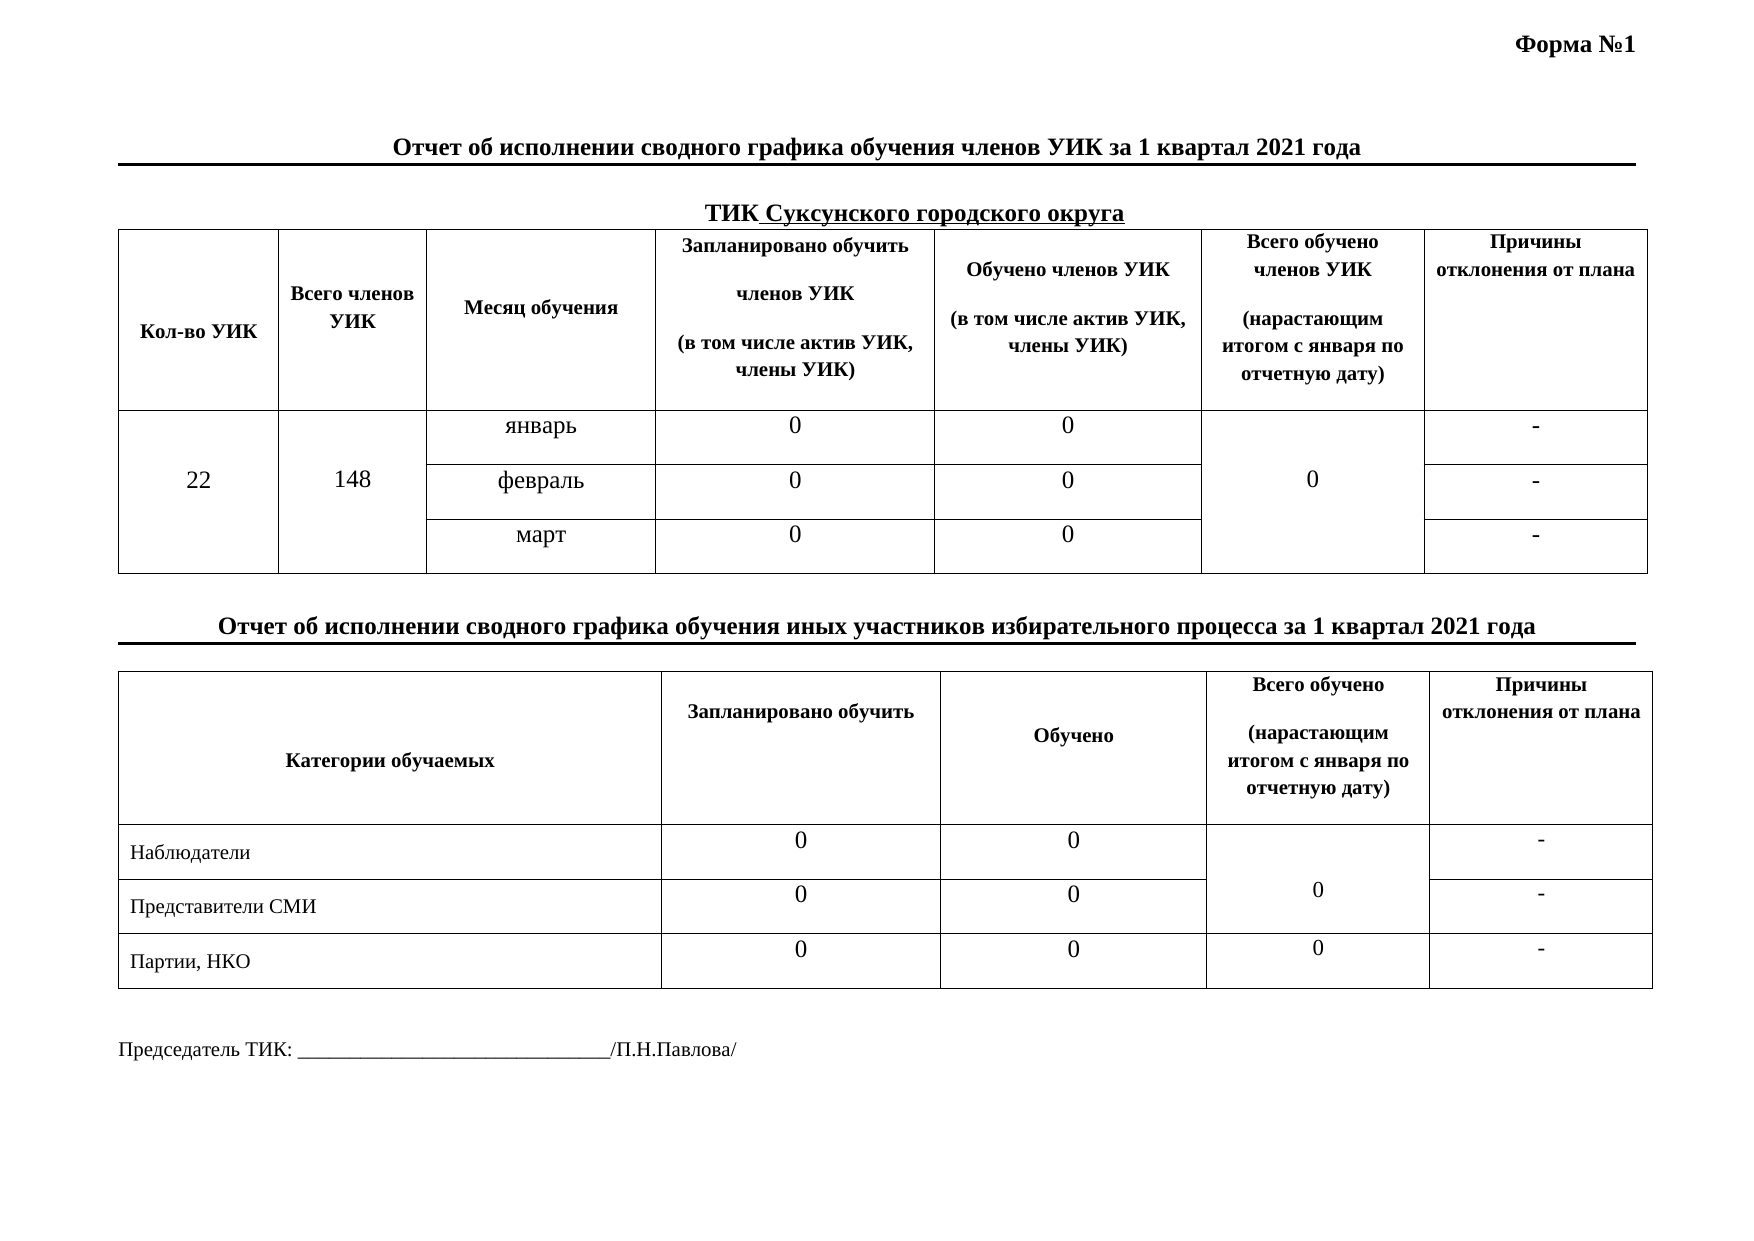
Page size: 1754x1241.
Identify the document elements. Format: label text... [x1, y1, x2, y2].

table_cell - [1430, 934, 1652, 987]
table_header Всего обучено (нарастающим итогом с января по отчетную дату) [1207, 672, 1429, 824]
table_header Причины отклонения от плана [1430, 672, 1652, 824]
text Отчет об исполнении сводного графика обучения иных участников избирательного процесса за 1 квартал 2021 года [118, 611, 1636, 642]
table_cell Наблюдатели [119, 825, 661, 878]
table_cell 0 [662, 934, 940, 987]
table_cell 0 [935, 465, 1201, 518]
table_cell - [1430, 880, 1652, 933]
table_header Кол-во УИК [119, 230, 278, 409]
text Отчет об исполнении сводного графика обучения членов УИК за 1 квартал 2021 года [118, 132, 1636, 163]
table_header Причины отклонения от плана [1425, 230, 1647, 409]
text Форма №1 [162, 29, 1636, 58]
table_cell 0 [656, 411, 934, 464]
table_header Запланировано обучить членов УИК (в том числе актив УИК, члены УИК) [656, 230, 934, 409]
table_cell 0 [662, 880, 940, 933]
table_cell - [1425, 411, 1647, 464]
table_cell 0 [1207, 934, 1429, 987]
table_cell 0 [941, 880, 1206, 933]
table_cell 0 [656, 465, 934, 518]
table_header Всего обучено членов УИК (нарастающим итогом с января по отчетную дату) [1202, 230, 1424, 409]
table_header Запланировано обучить [662, 672, 940, 824]
table_header Месяц обучения [427, 230, 655, 409]
table_cell - [1425, 520, 1647, 573]
table_cell март [427, 520, 655, 573]
table_cell Партии, НКО [119, 934, 661, 987]
table_cell 0 [935, 411, 1201, 464]
table_header Всего членов УИК [279, 230, 426, 409]
table_cell 0 [656, 520, 934, 573]
table_cell 0 [662, 825, 940, 878]
table_header Категории обучаемых [119, 672, 661, 824]
table_cell 0 [941, 825, 1206, 878]
text ТИК Суксунского городского округа [118, 191, 1636, 228]
table_cell - [1425, 465, 1647, 518]
table_cell 22 [119, 411, 278, 573]
table_cell Представители СМИ [119, 880, 661, 933]
table_cell - [1430, 825, 1652, 878]
table_cell 0 [935, 520, 1201, 573]
table_header Обучено [941, 672, 1206, 824]
table_cell январь [427, 411, 655, 464]
table_cell 0 [1202, 411, 1424, 573]
table_cell 148 [279, 411, 426, 573]
table_cell 0 [941, 934, 1206, 987]
table_header Обучено членов УИК (в том числе актив УИК, члены УИК) [935, 230, 1201, 409]
text Председатель ТИК: ______________________________/П.Н.Павлова/ [118, 1037, 1636, 1061]
table_cell 0 [1207, 825, 1429, 933]
table_cell февраль [427, 465, 655, 518]
